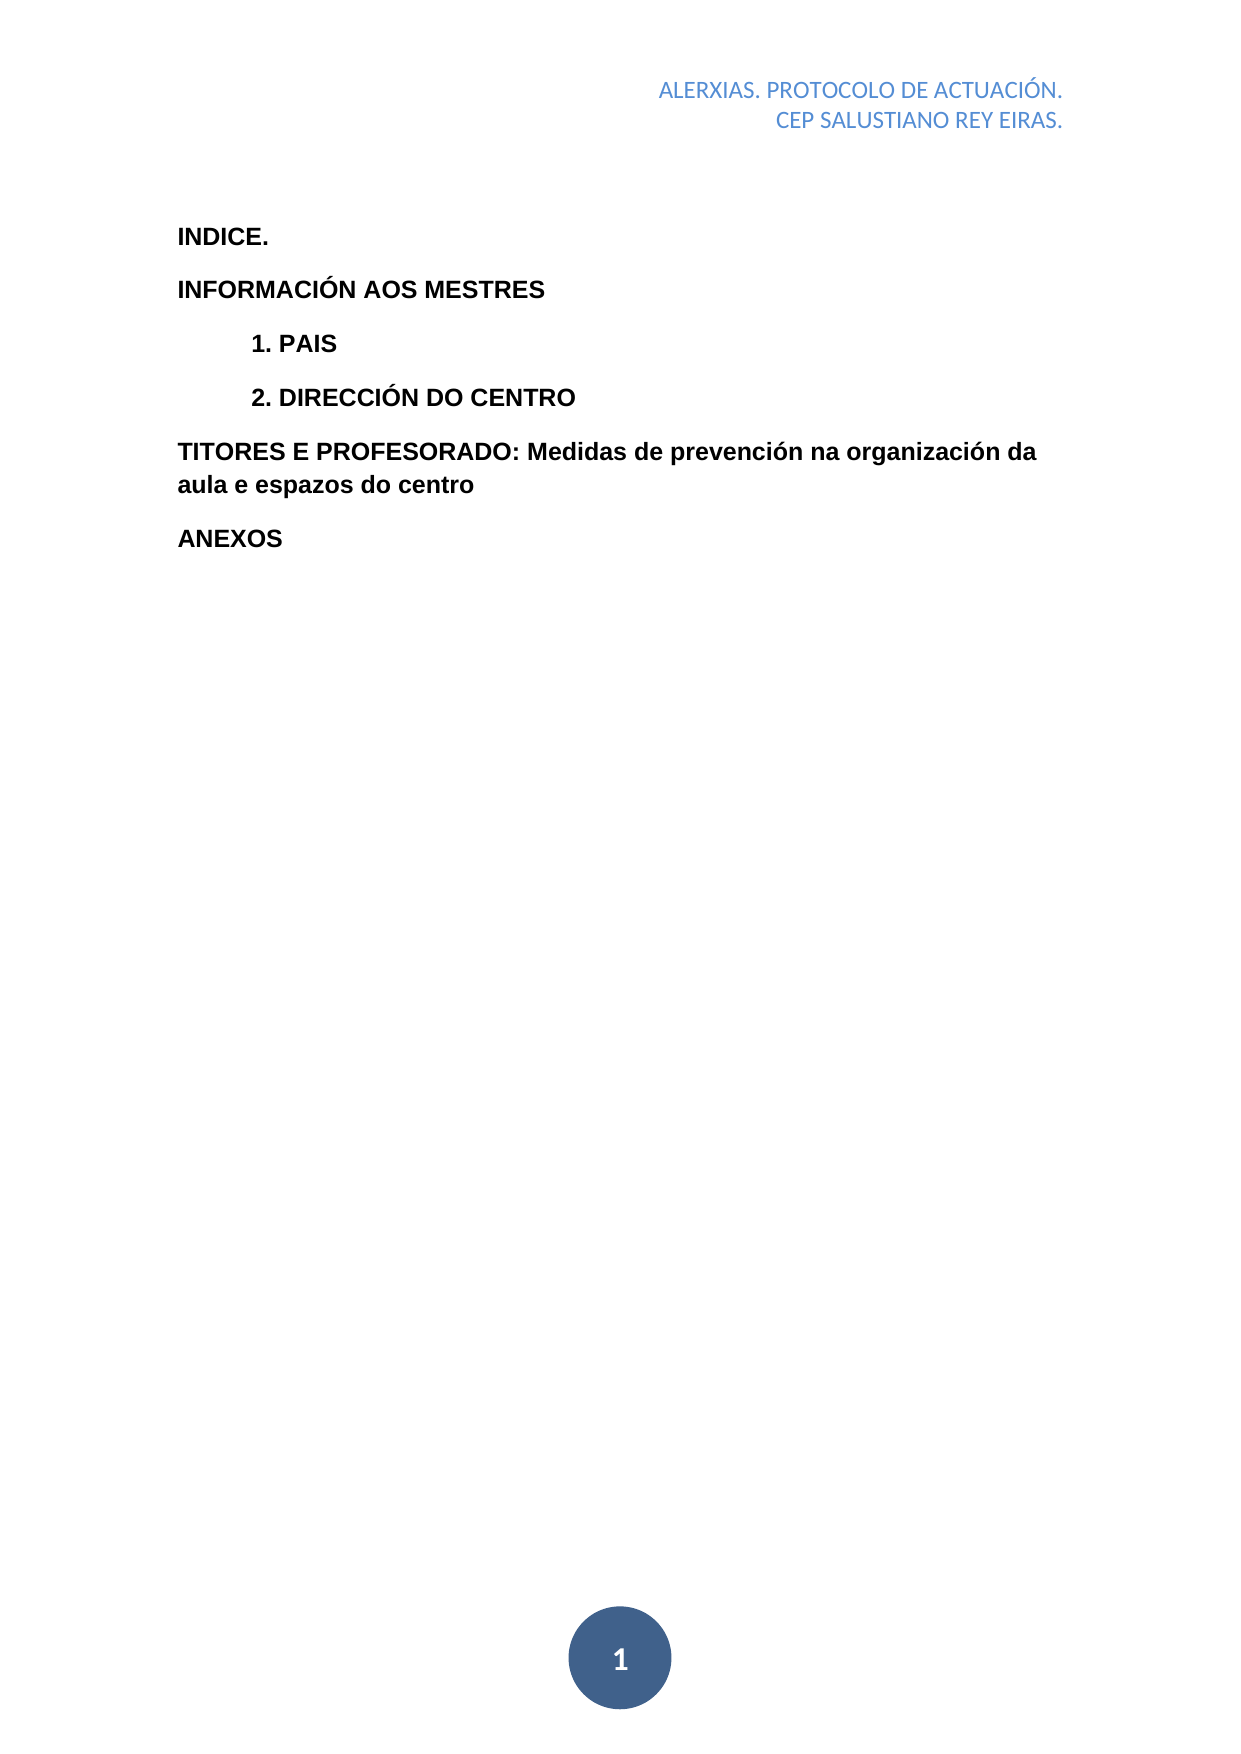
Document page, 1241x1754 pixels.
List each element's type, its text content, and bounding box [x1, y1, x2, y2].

text 2. DIRECCIÓN DO CENTRO [177, 383, 1063, 412]
text ANEXOS [177, 524, 1063, 553]
text INDICE. [177, 222, 1063, 250]
text INFORMACIÓN AOS MESTRES [177, 275, 1063, 304]
text 1. PAIS [251, 329, 1063, 358]
text TITORES E PROFESORADO: Medidas de prevención na organización da aula e espazos do centro [177, 437, 1063, 499]
